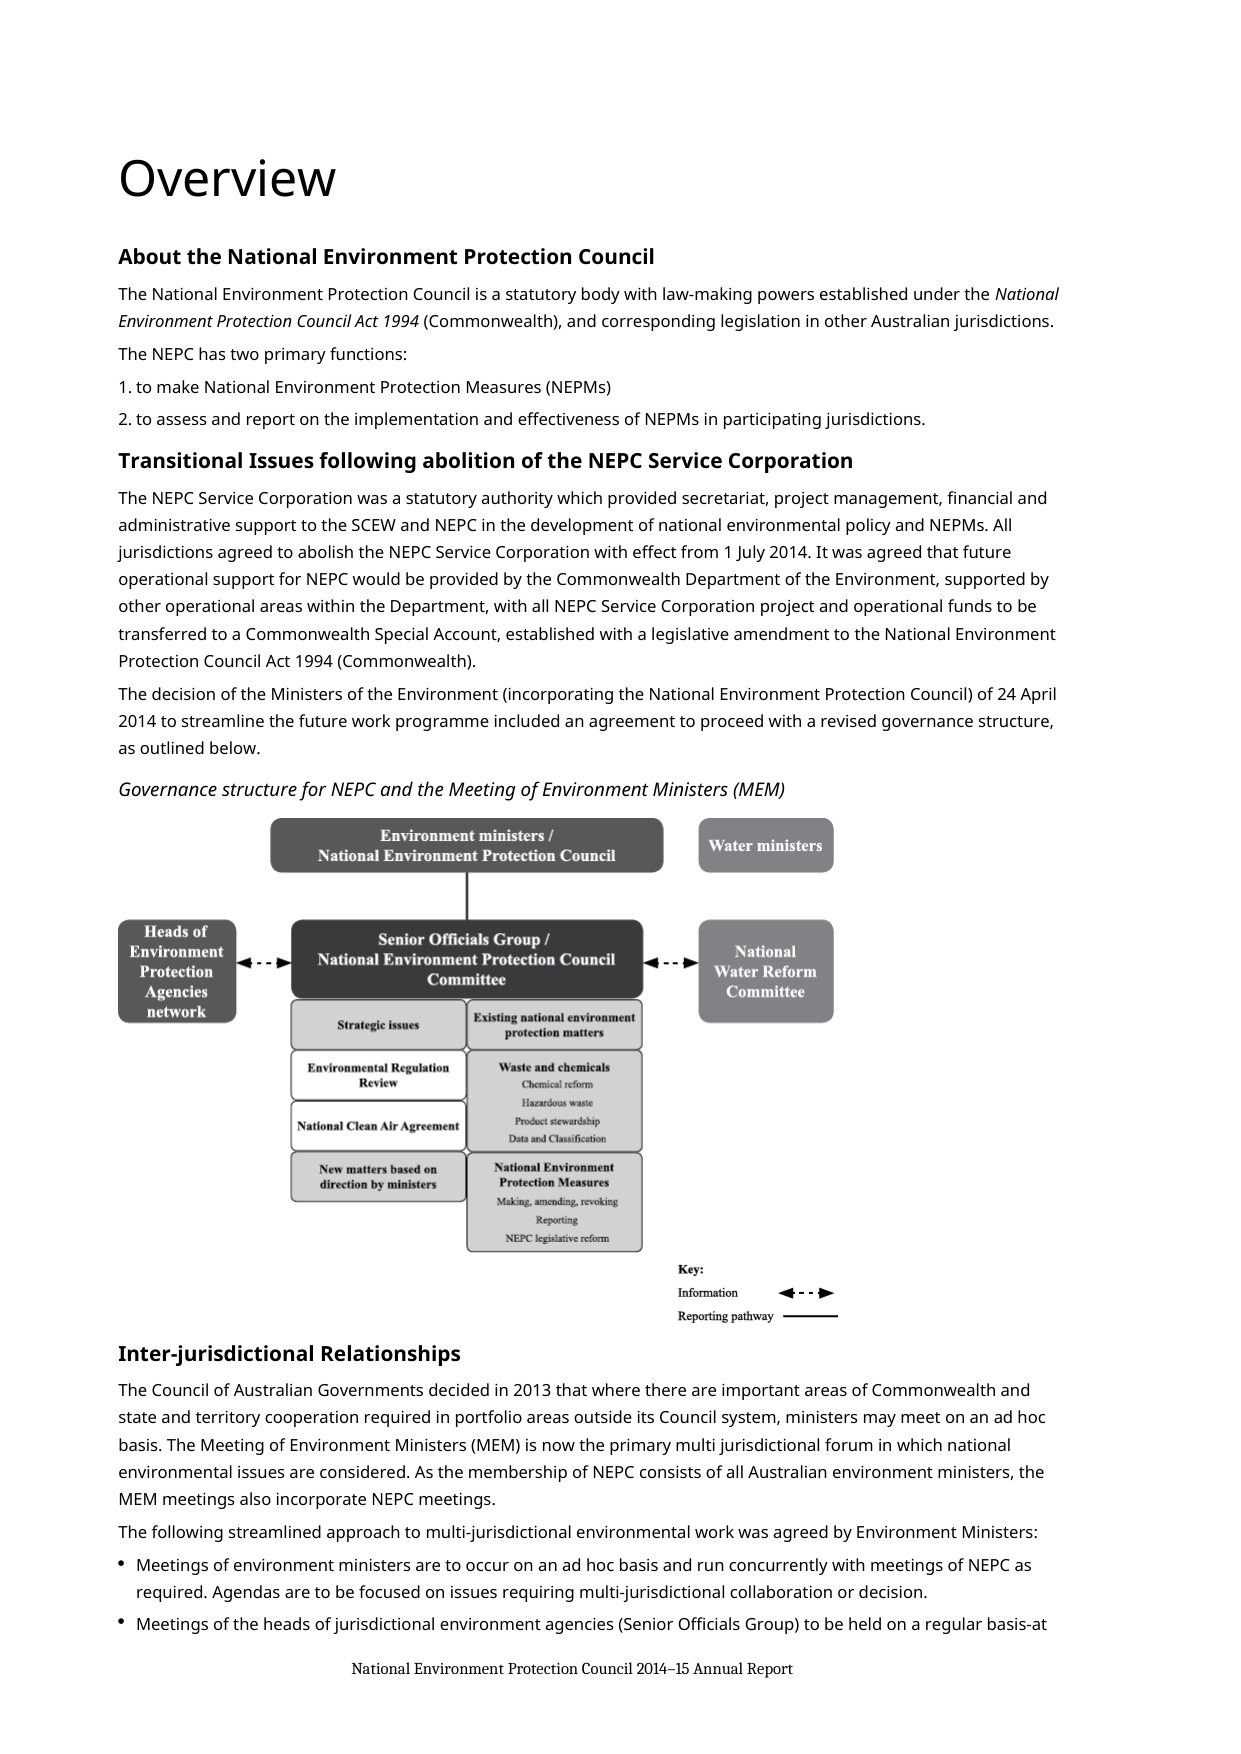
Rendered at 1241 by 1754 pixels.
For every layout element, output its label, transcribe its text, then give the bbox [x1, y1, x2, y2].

subtitle Overview [118, 143, 1064, 211]
text The following streamlined approach to multi-jurisdictional environmental work was agreed by Environment Ministers: [118, 1521, 1064, 1543]
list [118, 1612, 1064, 1635]
text The NEPC Service Corporation was a statutory authority which provided secretariat, project management, financial and administrative support to the SCEW and NEPC in the development of national environmental policy and NEPMs. All jurisdictions agreed to abolish the NEPC Service Corporation with effect from 1 July 2014. It was agreed that future operational support for NEPC would be provided by the Commonwealth Department of the Environment, supported by other operational areas within the Department, with all NEPC Service Corporation project and operational funds to be transferred to a Commonwealth Special Account, established with a legislative amendment to the National Environment Protection Council Act 1994 (Commonwealth). [118, 486, 1064, 672]
text The NEPC has two primary functions: [118, 343, 1064, 366]
text Governance structure for NEPC and the Meeting of Environment Ministers (MEM) [118, 776, 1064, 801]
subtitle About the National Environment Protection Council [118, 242, 1064, 271]
text 2. to assess and report on the implementation and effectiveness of NEPMs in participating jurisdictions. [118, 407, 1064, 430]
text The National Environment Protection Council is a statutory body with law-making powers established under the National Environment Protection Council Act 1994 (Commonwealth), and corresponding legislation in other Australian jurisdictions. [118, 282, 1064, 332]
subtitle Transitional Issues following abolition of the NEPC Service Corporation [118, 446, 1064, 475]
text The Council of Australian Governments decided in 2013 that where there are important areas of Commonwealth and state and territory cooperation required in portfolio areas outside its Council system, ministers may meet on an ad hoc basis. The Meeting of Environment Ministers (MEM) is now the primary multi jurisdictional forum in which national environmental issues are considered. As the membership of NEPC consists of all Australian environment ministers, the MEM meetings also incorporate NEPC meetings. [118, 1379, 1064, 1510]
text The decision of the Ministers of the Environment (incorporating the National Environment Protection Council) of 24 April 2014 to streamline the future work programme included an agreement to proceed with a revised governance structure, as outlined below. [118, 682, 1064, 759]
subtitle Inter-jurisdictional Relationships [118, 1339, 1064, 1367]
text 1. to make National Environment Protection Measures (NEPMs) [118, 376, 1064, 399]
picture [118, 818, 839, 1323]
list Meetings of environment ministers are to occur on an ad hoc basis and run concurrently with meetings of NEPC as required. Agendas are to be focused on issues requiring multi-jurisdictional collaboration or decision. [118, 1554, 1064, 1604]
